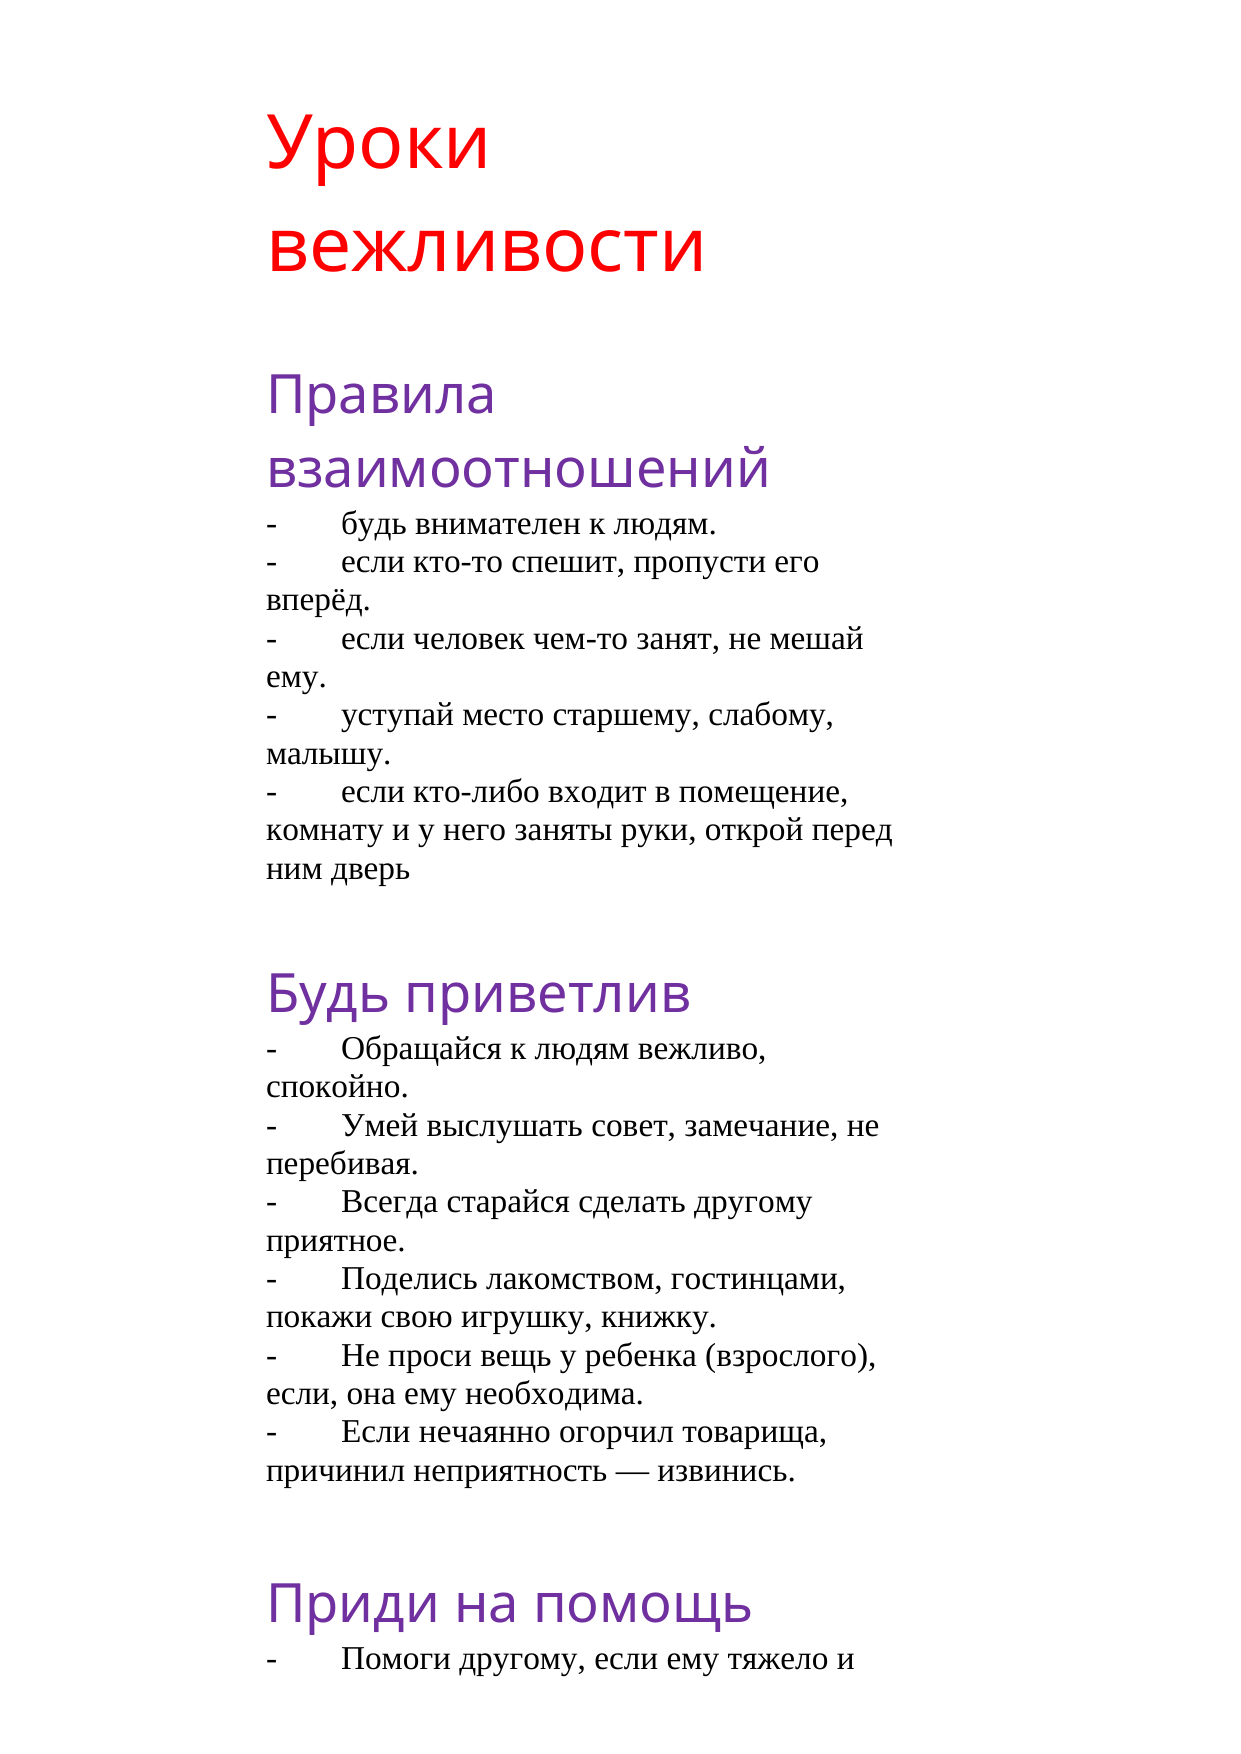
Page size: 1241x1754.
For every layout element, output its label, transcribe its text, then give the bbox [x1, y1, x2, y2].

text Будь приветлив [266, 954, 915, 1028]
text - Умей выслушать совет, замечание, не перебивая. [266, 1105, 915, 1181]
text - если кто-то спешит, пропусти его вперёд. [266, 541, 915, 618]
text - если человек чем-то занят, не мешай ему. [266, 618, 915, 694]
text - Поделись лакомством, гостинцами, покажи свою игрушку, книжку. [266, 1258, 915, 1335]
text Правила взаимоотношений [266, 355, 915, 503]
text - Не проси вещь у ребенка (взрослого), если, она ему необходима. [266, 1335, 915, 1411]
text - Если нечаянно огорчил товарища, причинил неприятность — извинись. [266, 1411, 915, 1488]
text - уступай место старшему, слабому, малышу. [266, 694, 915, 771]
text Уроки вежливости [266, 89, 915, 293]
text - Обращайся к людям вежливо, спокойно. [266, 1028, 915, 1105]
text - будь внимателен к людям. [266, 503, 915, 541]
text - Всегда старайся сделать другому приятное. [266, 1181, 915, 1258]
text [266, 1638, 915, 1677]
text Приди на помощь [266, 1565, 915, 1638]
text - если кто-либо входит в помещение, комнату и у него заняты руки, открой перед ним дверь [266, 771, 915, 886]
